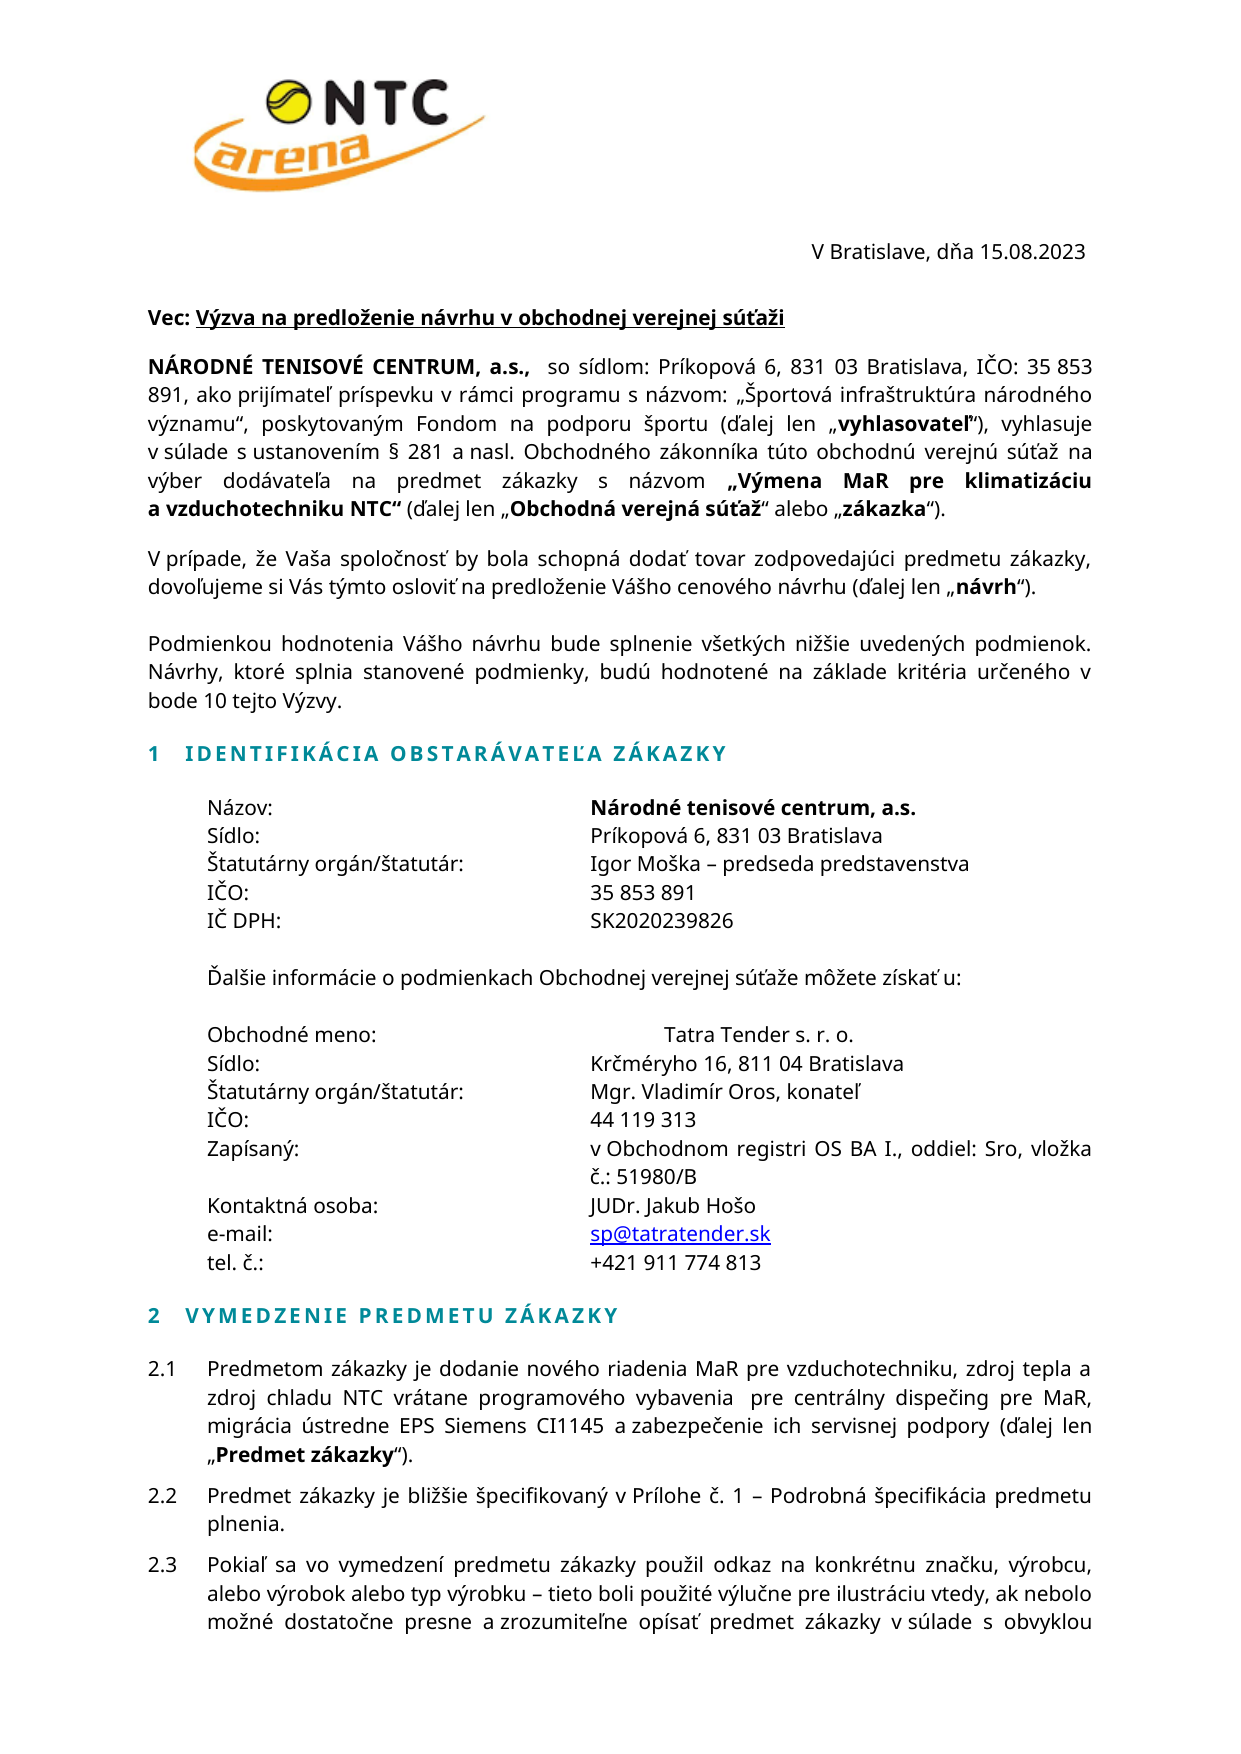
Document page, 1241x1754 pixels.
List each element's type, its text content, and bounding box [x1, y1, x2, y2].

text Sídlo: Krčméryho 16, 811 04 Bratislava [207, 1049, 1092, 1077]
list Vymedzenie predmetu zákazky [148, 1301, 1092, 1329]
subtitle IČ DPH: SK2020239826 [147, 906, 1092, 935]
picture [159, 0, 511, 303]
text NÁRODNÉ TENISOVÉ CENTRUM, a.s., so sídlom: Príkopová 6, 831 03 Bratislava, IČO: 35 853 891, ako prijímateľ príspevku v rámci programu s názvom: „Športová infraštruktúra národného významu“, poskytovaným Fondom na podporu športu (ďalej len „vyhlasovateľ“), vyhlasuje v súlade s ustanovením § 281 a nasl. Obchodného zákonníka túto obchodnú verejnú súťaž na výber dodávateľa na predmet zákazky s názvom „Výmena MaR pre klimatizáciu a vzduchotechniku NTC“ (ďalej len „Obchodná verejná súťaž“ alebo „zákazka“). [148, 352, 1092, 523]
list Identifikácia obstarávateľa zákazky [148, 739, 1092, 768]
subtitle Štatutárny orgán/štatutár: Igor Moška – predseda predstavenstva [147, 849, 1092, 878]
text Sídlo: Príkopová 6, 831 03 Bratislava [148, 821, 1092, 849]
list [148, 1550, 1092, 1636]
text V Bratislave, dňa 15.08.2023 [738, 237, 1092, 265]
list Predmet zákazky je bližšie špecifikovaný v Prílohe č. 1 – Podrobná špecifikácia predmetu plnenia. [148, 1481, 1092, 1538]
subtitle Názov: Národné tenisové centrum, a.s. [207, 793, 1092, 821]
text V prípade, že Vaša spoločnosť by bola schopná dodať tovar zodpovedajúci predmetu zákazky, dovoľujeme si Vás týmto osloviť na predloženie Vášho cenového návrhu (ďalej len „návrh“). [148, 544, 1092, 601]
text Zapísaný: v Obchodnom registri OS BA I., oddiel: Sro, vložka č.: 51980/B [207, 1134, 1092, 1191]
text e-mail: sp@tatratender.sk [207, 1219, 1092, 1248]
text Kontaktná osoba: JUDr. Jakub Hošo [207, 1191, 1092, 1219]
text Podmienkou hodnotenia Vášho návrhu bude splnenie všetkých nižšie uvedených podmienok. Návrhy, ktoré splnia stanovené podmienky, budú hodnotené na základe kritéria určeného v bode 10 tejto Výzvy. [148, 629, 1092, 714]
subtitle Ďalšie informácie o podmienkach Obchodnej verejnej súťaže môžete získať u: [147, 963, 1092, 992]
text Obchodné meno: Tatra Tender s. r. o. [207, 1020, 1092, 1049]
text Vec: Výzva na predloženie návrhu v obchodnej verejnej súťaži [148, 303, 1092, 331]
subtitle IČO: 35 853 891 [147, 878, 1092, 906]
text Štatutárny orgán/štatutár: Mgr. Vladimír Oros, konateľ [207, 1077, 1092, 1106]
text tel. č.: +421 911 774 813 [207, 1248, 1092, 1276]
text IČO: 44 119 313 [207, 1106, 1092, 1134]
list Predmetom zákazky je dodanie nového riadenia MaR pre vzduchotechniku, zdroj tepla a zdroj chladu NTC vrátane programového vybavenia pre centrálny dispečing pre MaR, migrácia ústredne EPS Siemens CI1145 a zabezpečenie ich servisnej podpory (ďalej len „Predmet zákazky“). [148, 1354, 1092, 1468]
